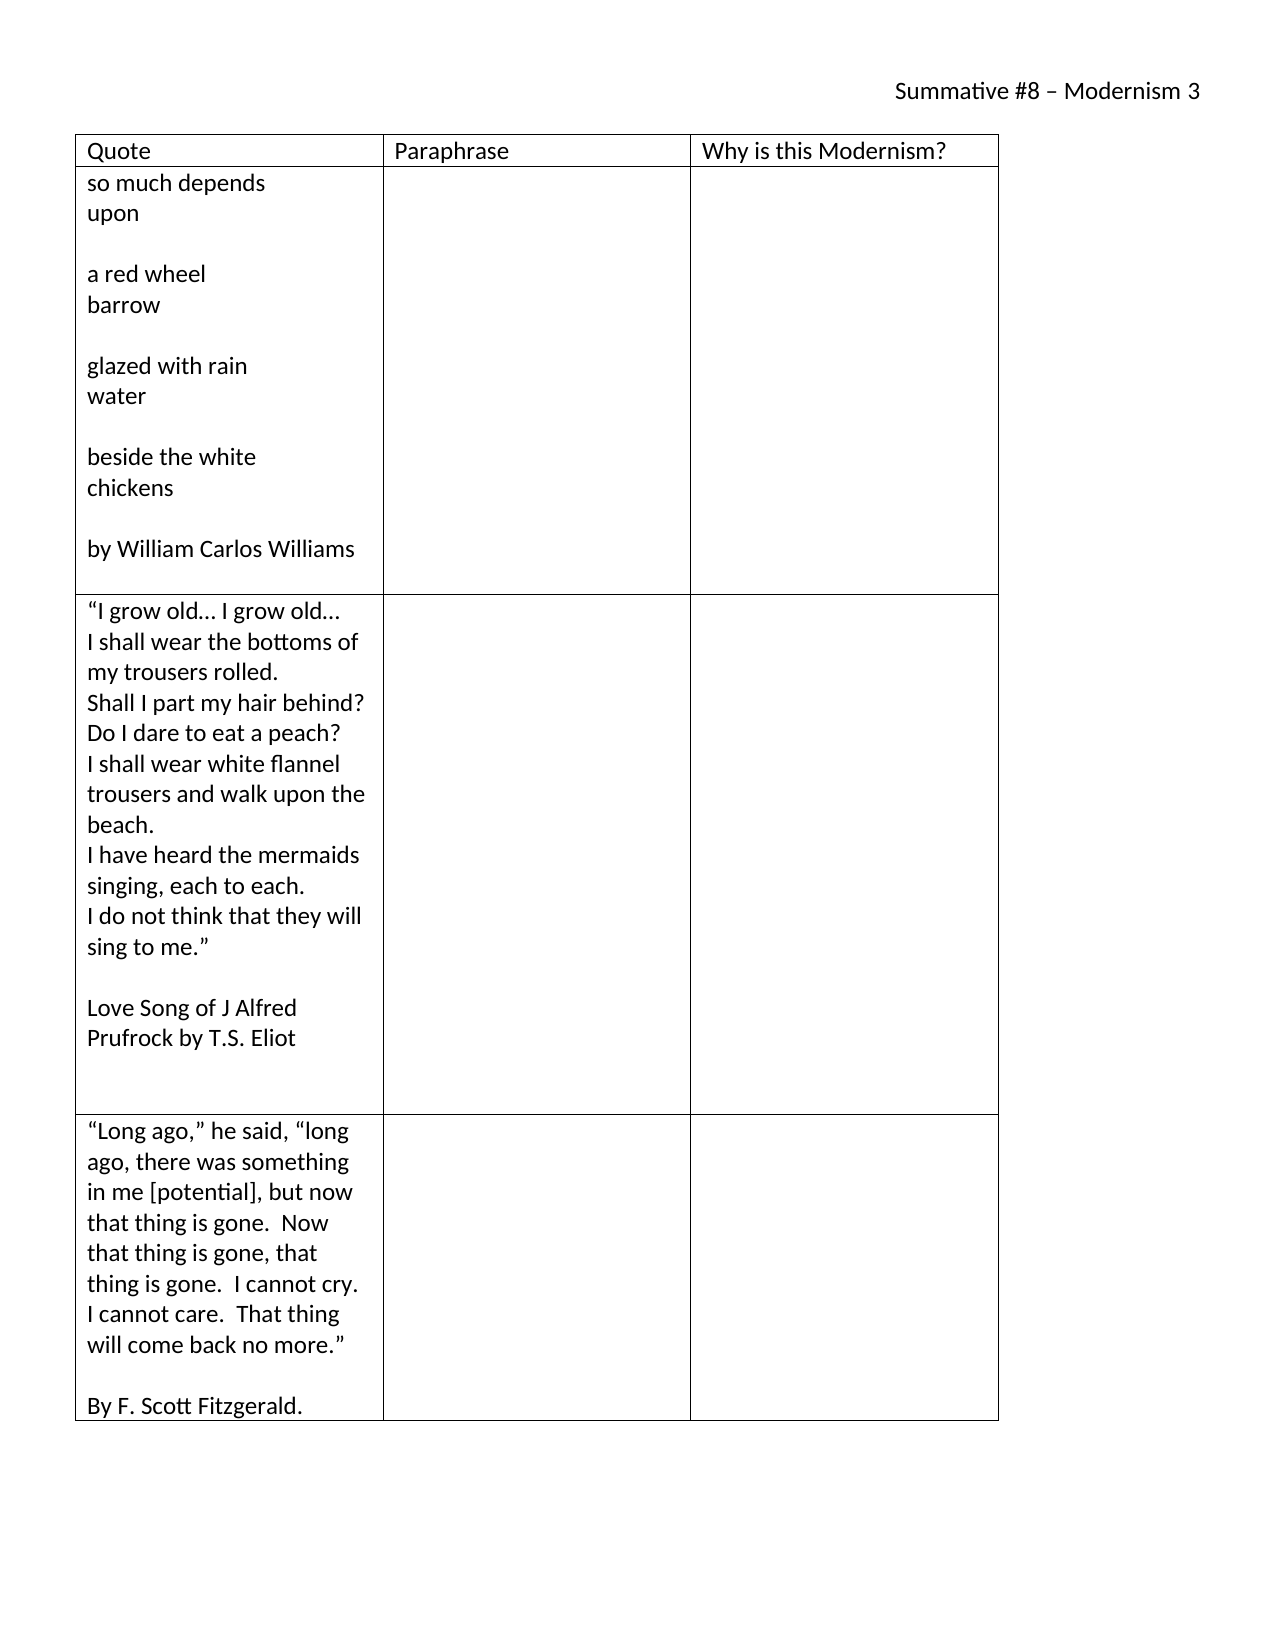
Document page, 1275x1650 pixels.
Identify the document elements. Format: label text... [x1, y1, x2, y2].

table_header Paraphrase [384, 135, 690, 166]
table_cell “Long ago,” he said, “long ago, there was something in me [potential], but now that thing is gone. Now that thing is gone, that thing is gone. I cannot cry. I cannot care. That thing will come back no more.” By F. Scott Fitzgerald. [76, 1115, 383, 1420]
table_cell [384, 1115, 690, 1420]
table_header Why is this Modernism? [691, 135, 998, 166]
table_cell “I grow old… I grow old… I shall wear the bottoms of my trousers rolled. Shall I part my hair behind? Do I dare to eat a peach? I shall wear white flannel trousers and walk upon the beach. I have heard the mermaids singing, each to each. I do not think that they will sing to me.” Love Song of J Alfred Prufrock by T.S. Eliot [76, 595, 383, 1114]
table_header Quote [76, 135, 383, 166]
table_cell [691, 1115, 998, 1420]
table_cell [691, 595, 998, 1114]
table_cell [384, 595, 690, 1114]
table_cell so much depends upon a red wheel barrow glazed with rain water beside the white chickens by William Carlos Williams [76, 167, 383, 594]
table_cell [691, 167, 998, 594]
table_cell [384, 167, 690, 594]
